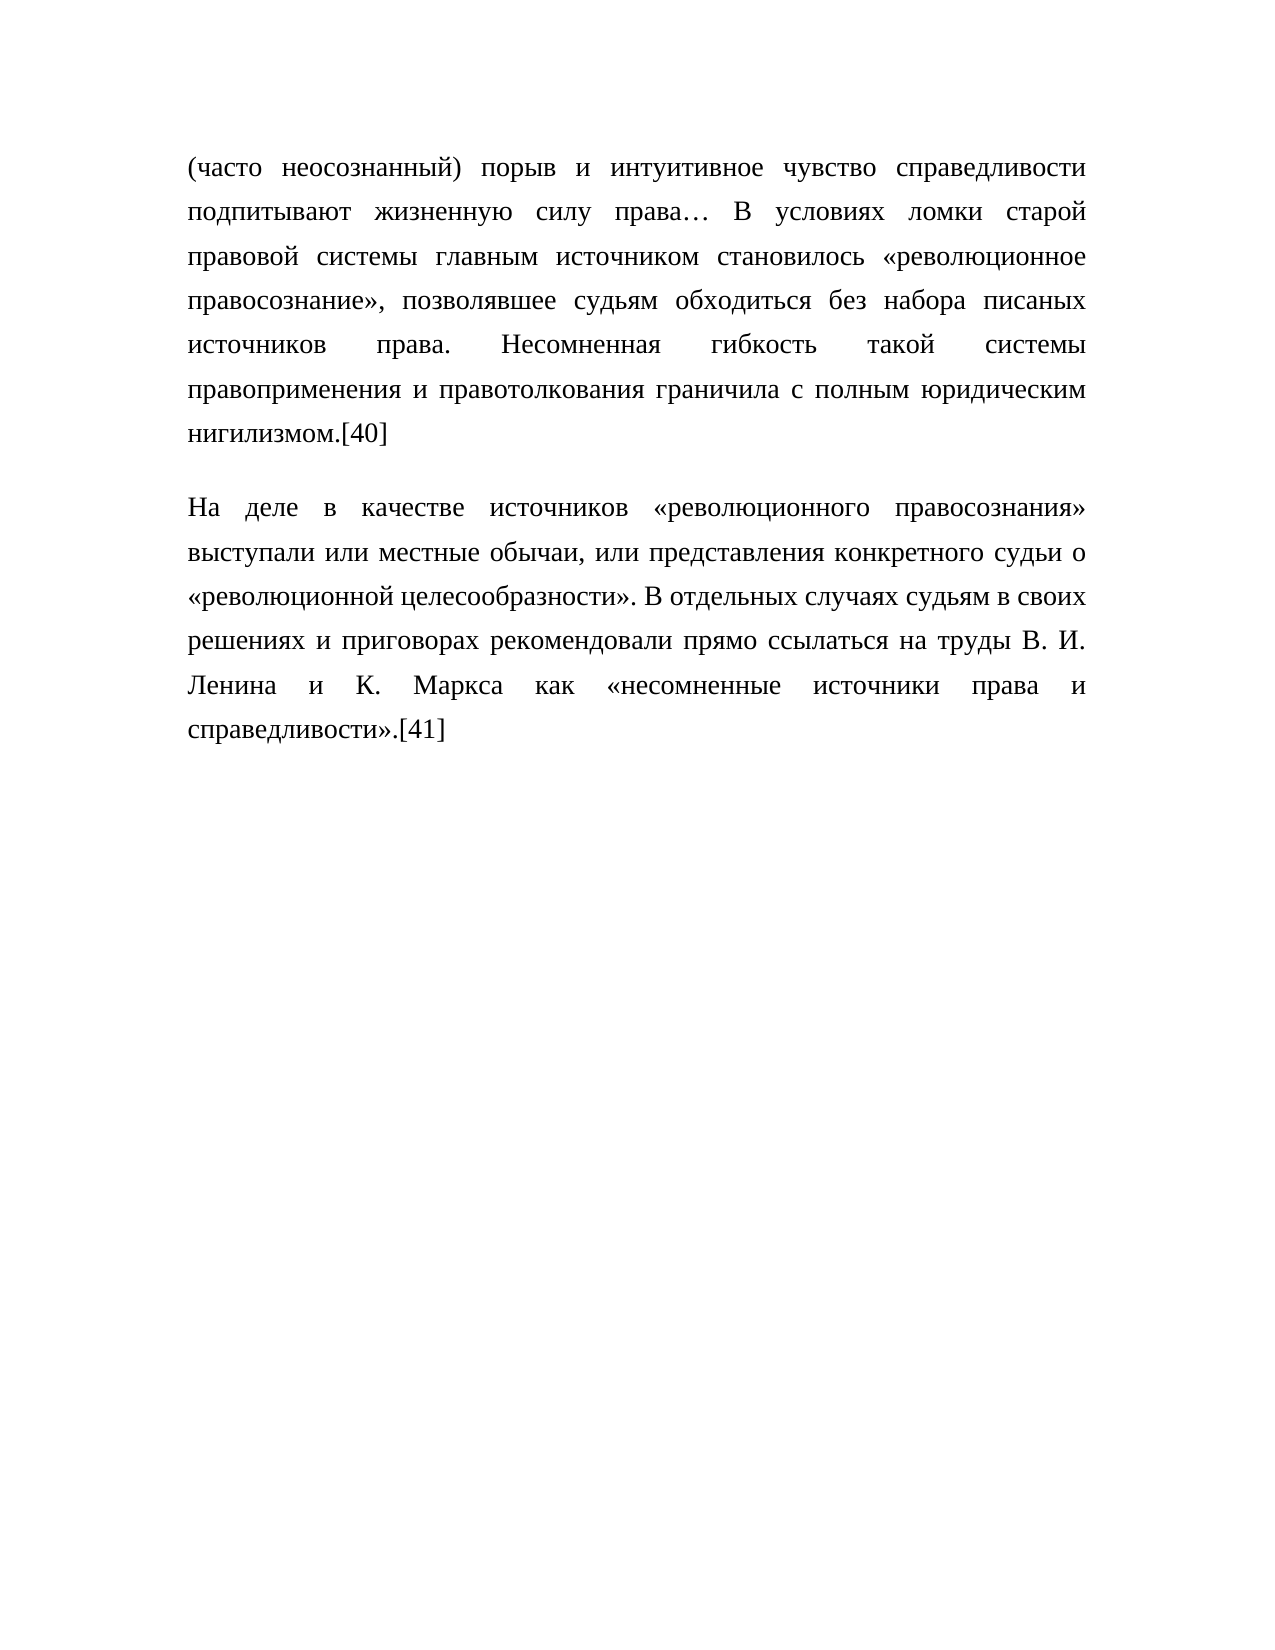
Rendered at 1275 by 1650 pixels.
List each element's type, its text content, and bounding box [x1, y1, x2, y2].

text На деле в качестве источников «революционного правосознания» выступали или местные обычаи, или представления конкретного судьи о «революционной целесообразности». В отдельных случаях судьям в своих решениях и приговорах рекомендовали прямо ссылаться на труды В. И. Ленина и К. Маркса как «несомненные источники права и справедливости».[41] [187, 490, 1087, 756]
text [187, 150, 1087, 461]
